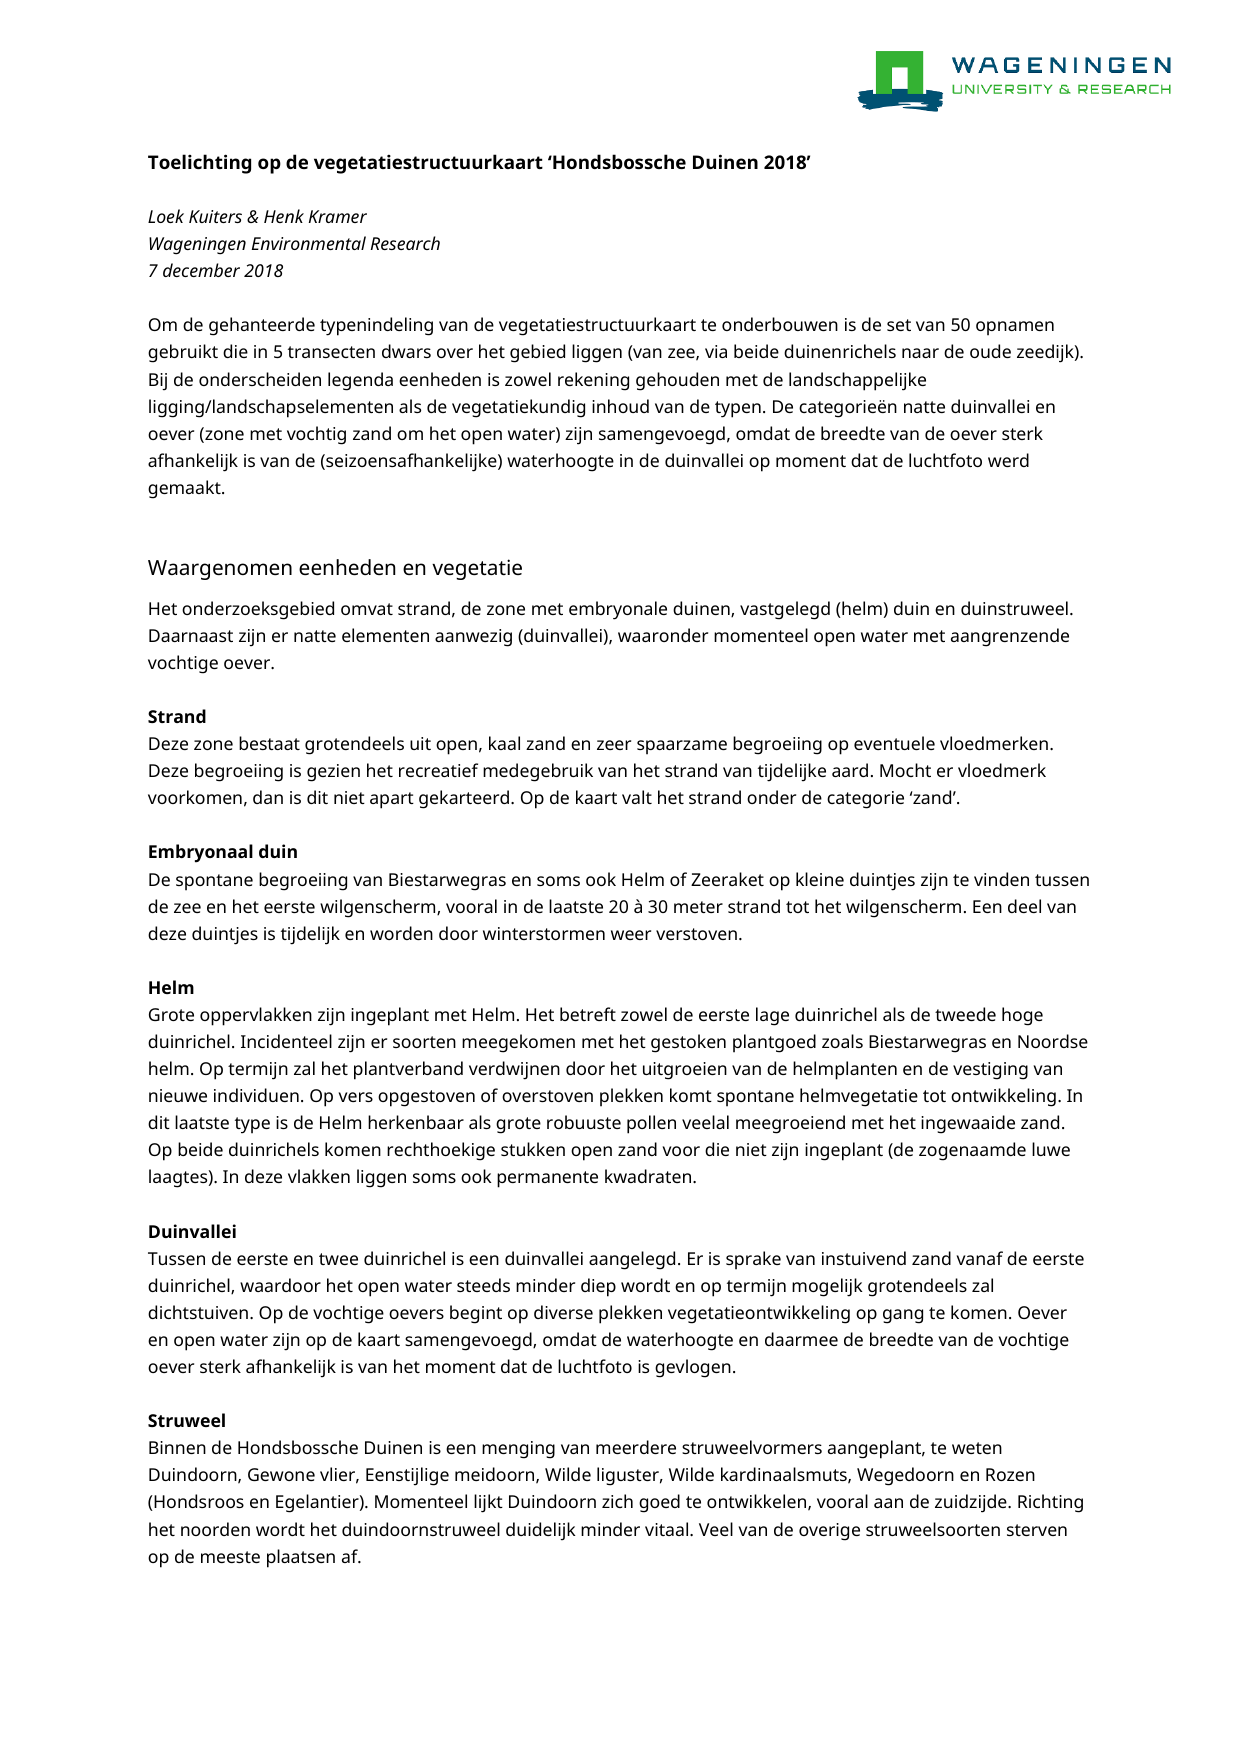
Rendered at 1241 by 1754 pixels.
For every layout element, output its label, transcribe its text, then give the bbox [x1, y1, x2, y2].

text Strand [148, 702, 1093, 729]
text Binnen de Hondsbossche Duinen is een menging van meerdere struweelvormers aangeplant, te weten Duindoorn, Gewone vlier, Eenstijlige meidoorn, Wilde liguster, Wilde kardinaalsmuts, Wegedoorn en Rozen (Hondsroos en Egelantier). Momenteel lijkt Duindoorn zich goed te ontwikkelen, vooral aan de zuidzijde. Richting het noorden wordt het duindoornstruweel duidelijk minder vitaal. Veel van de overige struweelsoorten sterven op de meeste plaatsen af. [148, 1433, 1093, 1568]
text Deze zone bestaat grotendeels uit open, kaal zand en zeer spaarzame begroeiing op eventuele vloedmerken. Deze begroeiing is gezien het recreatief medegebruik van het strand van tijdelijke aard. Mocht er vloedmerk voorkomen, dan is dit niet apart gekarteerd. Op de kaart valt het strand onder de categorie ‘zand’. [148, 729, 1093, 810]
text Om de gehanteerde typenindeling van de vegetatiestructuurkaart te onderbouwen is de set van 50 opnamen gebruikt die in 5 transecten dwars over het gebied liggen (van zee, via beide duinenrichels naar de oude zeedijk). Bij de onderscheiden legenda eenheden is zowel rekening gehouden met de landschappelijke ligging/landschapselementen als de vegetatiekundig inhoud van de typen. De categorieën natte duinvallei en oever (zone met vochtig zand om het open water) zijn samengevoegd, omdat de breedte van de oever sterk afhankelijk is van de (seizoensafhankelijke) waterhoogte in de duinvallei op moment dat de luchtfoto werd gemaakt. [148, 310, 1093, 500]
text Wageningen Environmental Research [148, 229, 1093, 256]
text Loek Kuiters & Henk Kramer [148, 202, 1093, 229]
text De spontane begroeiing van Biestarwegras en soms ook Helm of Zeeraket op kleine duintjes zijn te vinden tussen de zee en het eerste wilgenscherm, vooral in de laatste 20 à 30 meter strand tot het wilgenscherm. Een deel van deze duintjes is tijdelijk en worden door winterstormen weer verstoven. [148, 864, 1093, 946]
text Duinvallei [148, 1216, 1093, 1243]
text Waargenomen eenheden en vegetatie [148, 554, 1093, 581]
text Helm [148, 973, 1093, 1000]
text Toelichting op de vegetatiestructuurkaart ‘Hondsbossche Duinen 2018’ [148, 148, 1093, 175]
text 7 december 2018 [148, 256, 1093, 283]
picture [840, 22, 1207, 129]
text Embryonaal duin [148, 837, 1093, 864]
text Grote oppervlakken zijn ingeplant met Helm. Het betreft zowel de eerste lage duinrichel als de tweede hoge duinrichel. Incidenteel zijn er soorten meegekomen met het gestoken plantgoed zoals Biestarwegras en Noordse helm. Op termijn zal het plantverband verdwijnen door het uitgroeien van de helmplanten en de vestiging van nieuwe individuen. Op vers opgestoven of overstoven plekken komt spontane helmvegetatie tot ontwikkeling. In dit laatste type is de Helm herkenbaar als grote robuuste pollen veelal meegroeiend met het ingewaaide zand. Op beide duinrichels komen rechthoekige stukken open zand voor die niet zijn ingeplant (de zogenaamde luwe laagtes). In deze vlakken liggen soms ook permanente kwadraten. [148, 1000, 1093, 1189]
text Tussen de eerste en twee duinrichel is een duinvallei aangelegd. Er is sprake van instuivend zand vanaf de eerste duinrichel, waardoor het open water steeds minder diep wordt en op termijn mogelijk grotendeels zal dichtstuiven. Op de vochtige oevers begint op diverse plekken vegetatieontwikkeling op gang te komen. Oever en open water zijn op de kaart samengevoegd, omdat de waterhoogte en daarmee de breedte van de vochtige oever sterk afhankelijk is van het moment dat de luchtfoto is gevlogen. [148, 1243, 1093, 1379]
text Het onderzoeksgebied omvat strand, de zone met embryonale duinen, vastgelegd (helm) duin en duinstruweel. Daarnaast zijn er natte elementen aanwezig (duinvallei), waaronder momenteel open water met aangrenzende vochtige oever. [148, 593, 1093, 675]
text Struweel [148, 1406, 1093, 1433]
